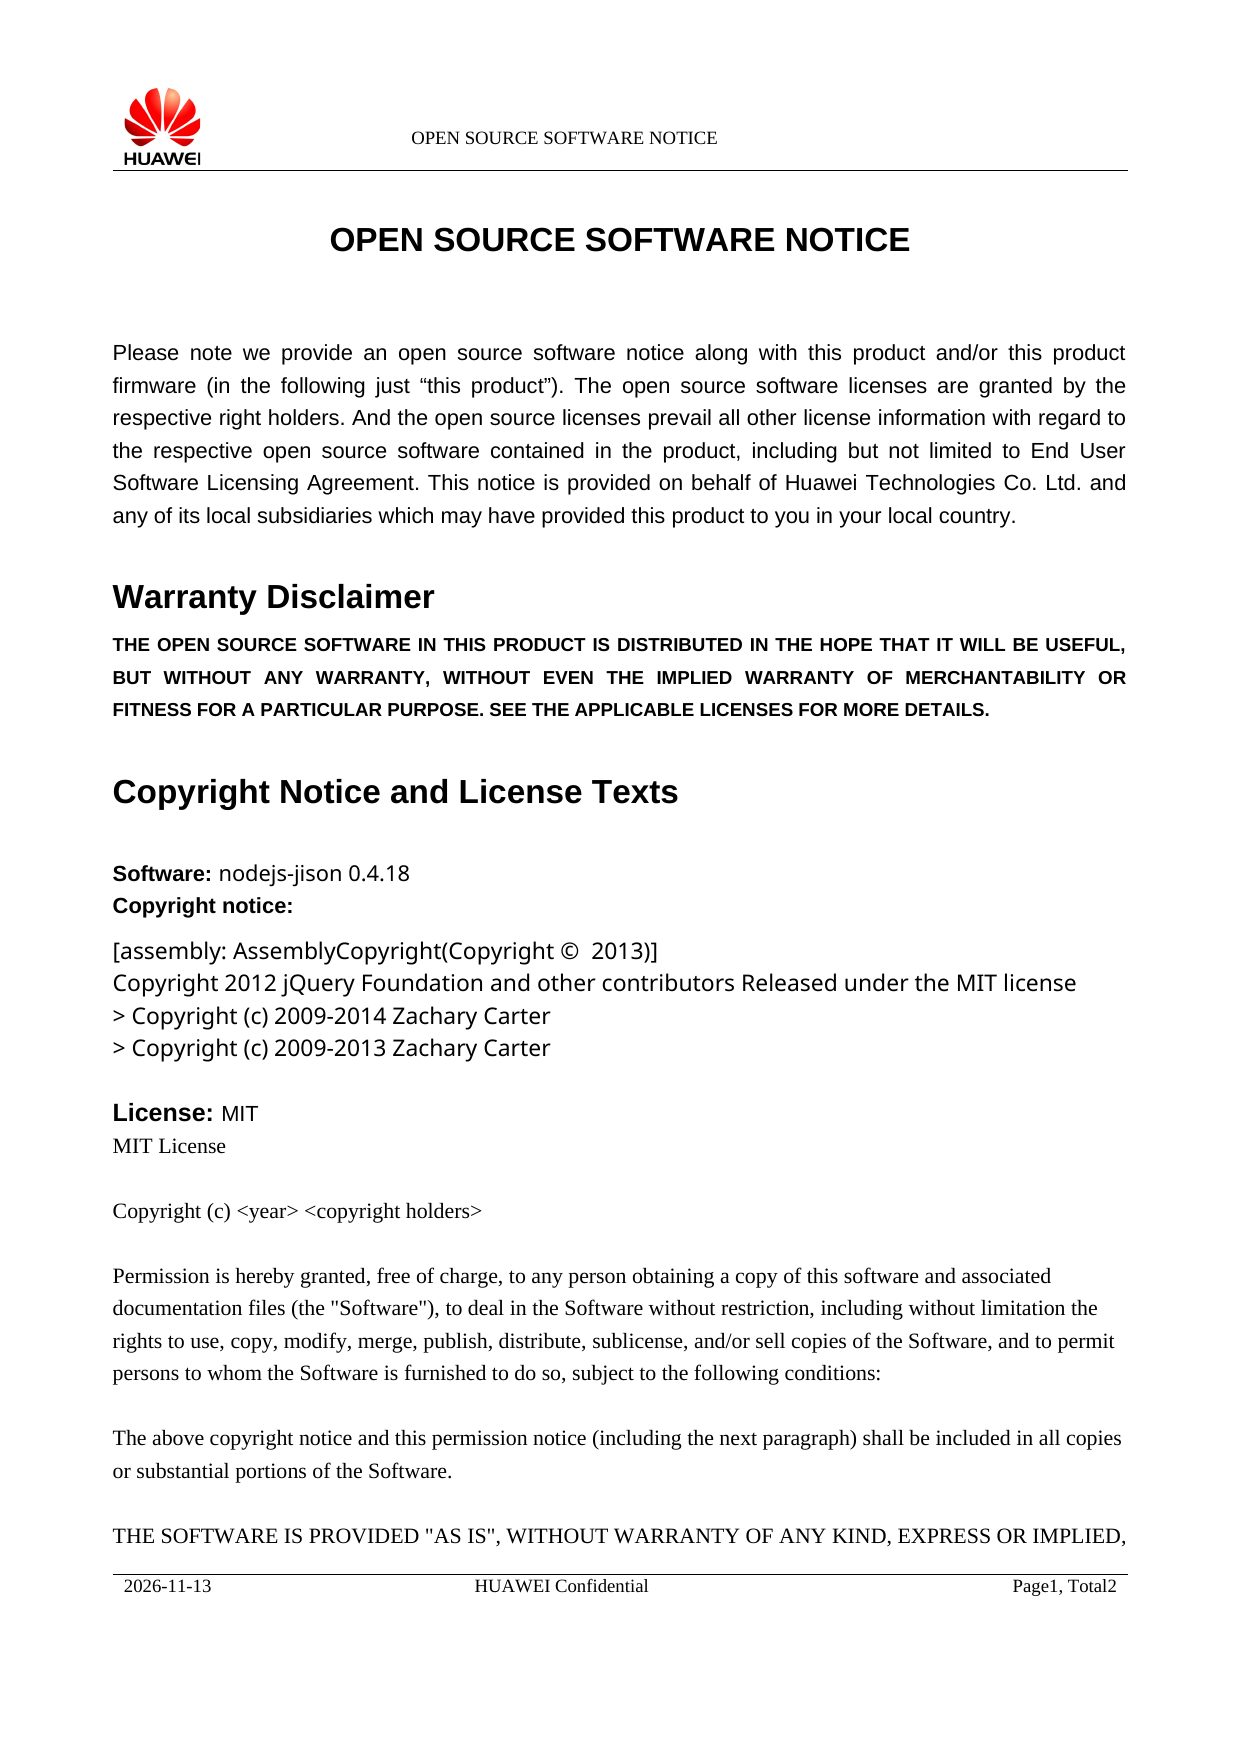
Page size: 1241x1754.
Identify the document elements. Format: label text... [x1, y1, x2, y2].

text License: MIT [112, 1096, 1128, 1129]
text Warranty Disclaimer [112, 564, 1128, 629]
text ﻿[assembly: AssemblyCopyright(Copyright © 2013)] Copyright 2012 jQuery Foundation and other contributors Released under the MIT license > Copyright (c) 2009-2014 Zachary Carter > Copyright (c) 2009-2013 Zachary Carter [112, 934, 1128, 1096]
text Copyright notice: [112, 889, 1128, 921]
text The open source software in this product is distributed in the hope that it will be useful, but WITHOUT ANY WARRANTY, without even the implied warranty of MERCHANTABILITY or FITNESS FOR A PARTICULAR PURPOSE. See the applicable licenses for more details. [112, 629, 1128, 726]
text Please note we provide an open source software notice along with this product and/or this product firmware (in the following just “this product”). The open source software licenses are granted by the respective right holders. And the open source licenses prevail all other license information with regard to the respective open source software contained in the product, including but not limited to End User Software Licensing Agreement. This notice is provided on behalf of Huawei Technologies Co. Ltd. and any of its local subsidiaries which may have provided this product to you in your local country. [112, 336, 1128, 531]
text Copyright Notice and License Texts [112, 759, 1128, 824]
title Software: nodejs-jison 0.4.18 [112, 856, 1128, 889]
picture [124, 88, 201, 165]
text OPEN SOURCE SOFTWARE NOTICE [112, 206, 1128, 271]
